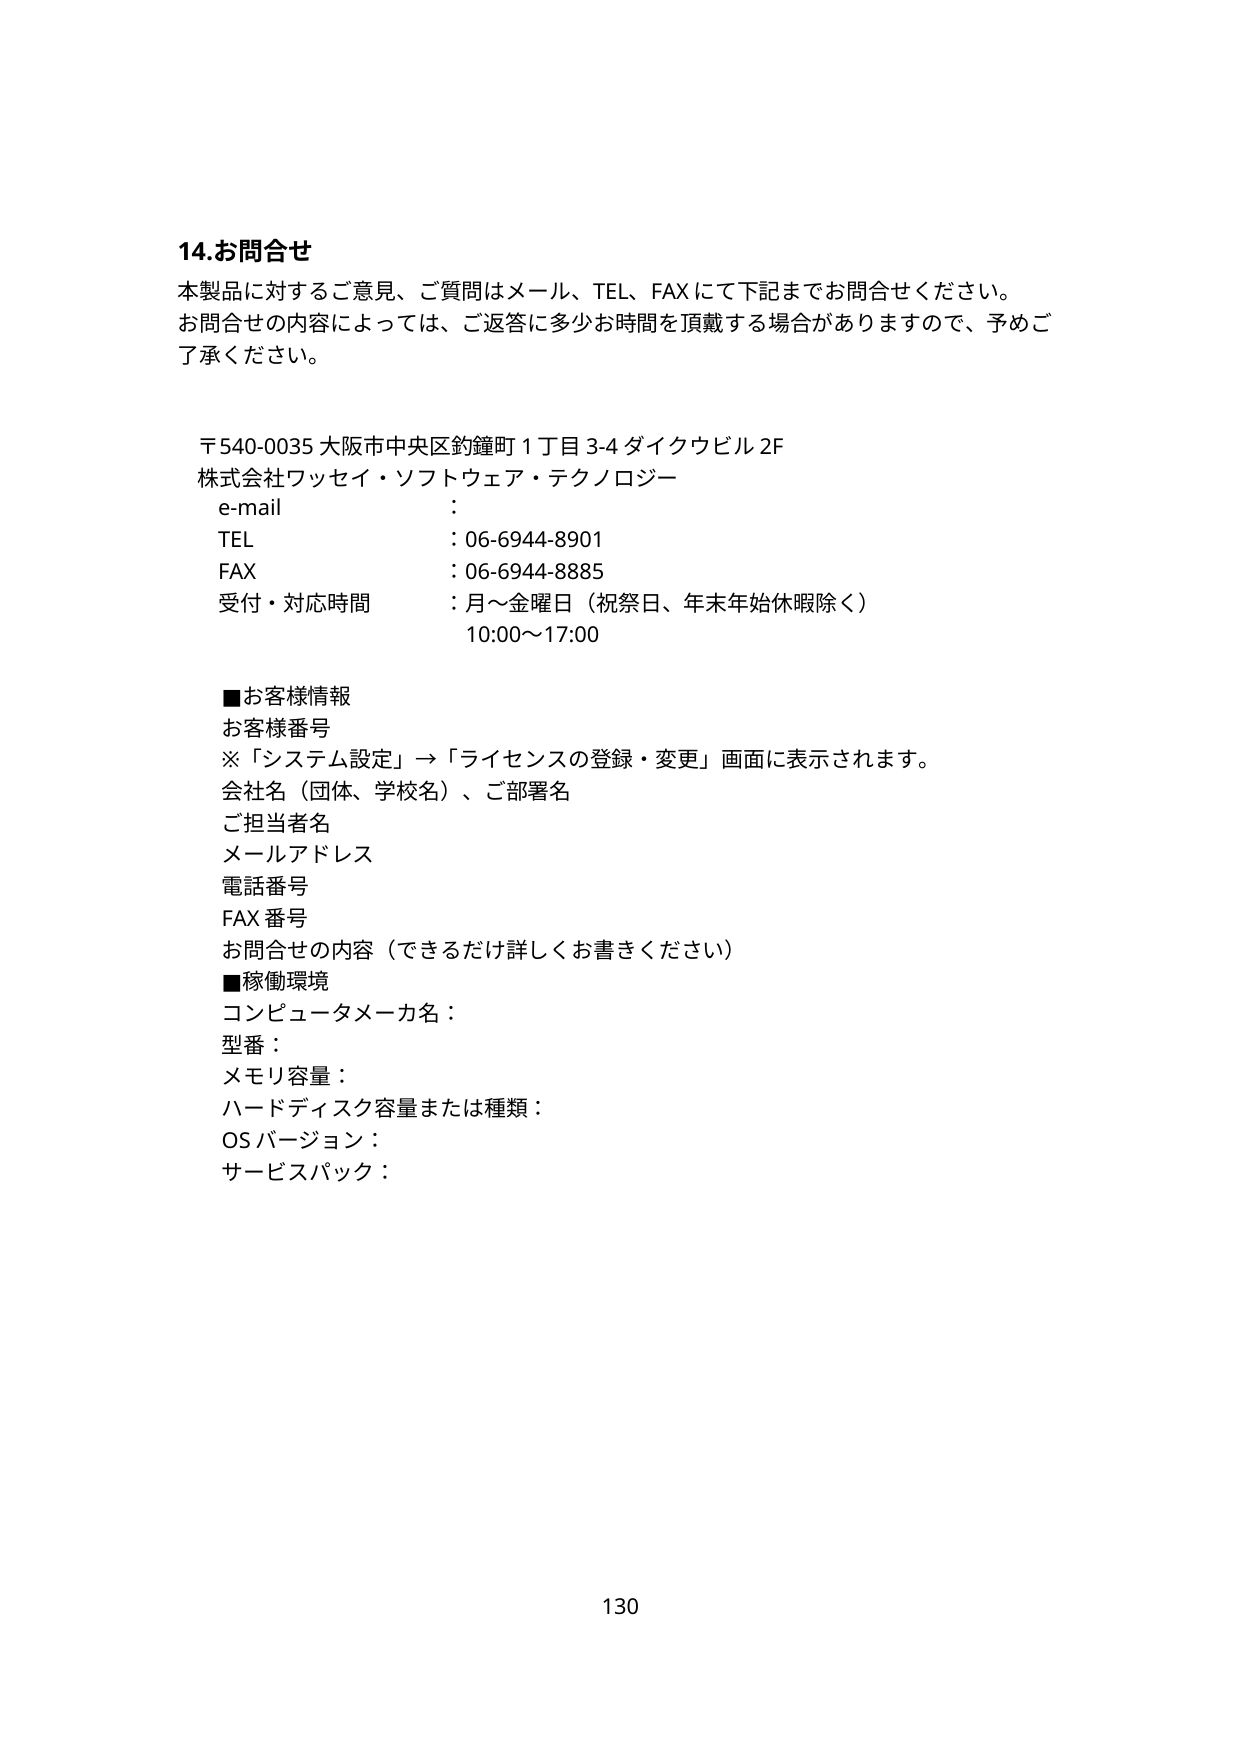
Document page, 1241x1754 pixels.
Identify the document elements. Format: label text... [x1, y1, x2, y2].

text FAX ：06-6944-8885 [218, 554, 1063, 586]
text 受付・対応時間 ：月～金曜日（祝祭日、年末年始休暇除く） [218, 586, 1063, 617]
text お問合せの内容（できるだけ詳しくお書きください） [221, 933, 1063, 964]
text 10:00～17:00 [435, 617, 1063, 649]
text ■稼働環境 [221, 964, 1063, 996]
text ※「システム設定」→「ライセンスの登録・変更」画面に表示されます。 [221, 742, 1063, 774]
text TEL ：06-6944-8901 [218, 522, 1063, 554]
text お客様番号 [221, 711, 1063, 742]
text 本製品に対するご意見、ご質問はメール、TEL、FAXにて下記までお問合せください。 [177, 274, 1063, 306]
text 会社名（団体、学校名）、ご部署名 [221, 774, 1063, 806]
text お問合せの内容によっては、ご返答に多少お時間を頂戴する場合がありますので、予めご了承ください。 [177, 306, 1063, 369]
text ■お客様情報 [221, 679, 1063, 711]
text 電話番号 [221, 869, 1063, 901]
text OSバージョン： [221, 1123, 1063, 1154]
text メールアドレス [221, 837, 1063, 869]
text コンピュータメーカ名： [221, 996, 1063, 1028]
text メモリ容量： [221, 1059, 1063, 1091]
text 株式会社ワッセイ・ソフトウェア・テクノロジー [177, 461, 1063, 492]
text e-mail ： [218, 492, 1063, 522]
text 〒540-0035 大阪市中央区釣鐘町1丁目3-4 ダイクウビル2F [177, 429, 1063, 461]
text 型番： [221, 1028, 1063, 1059]
text サービスパック： [221, 1154, 1063, 1186]
text ご担当者名 [221, 806, 1063, 837]
text ハードディスク容量または種類： [221, 1091, 1063, 1123]
text FAX番号 [221, 901, 1063, 933]
subtitle 14.お問合せ [177, 232, 1063, 268]
